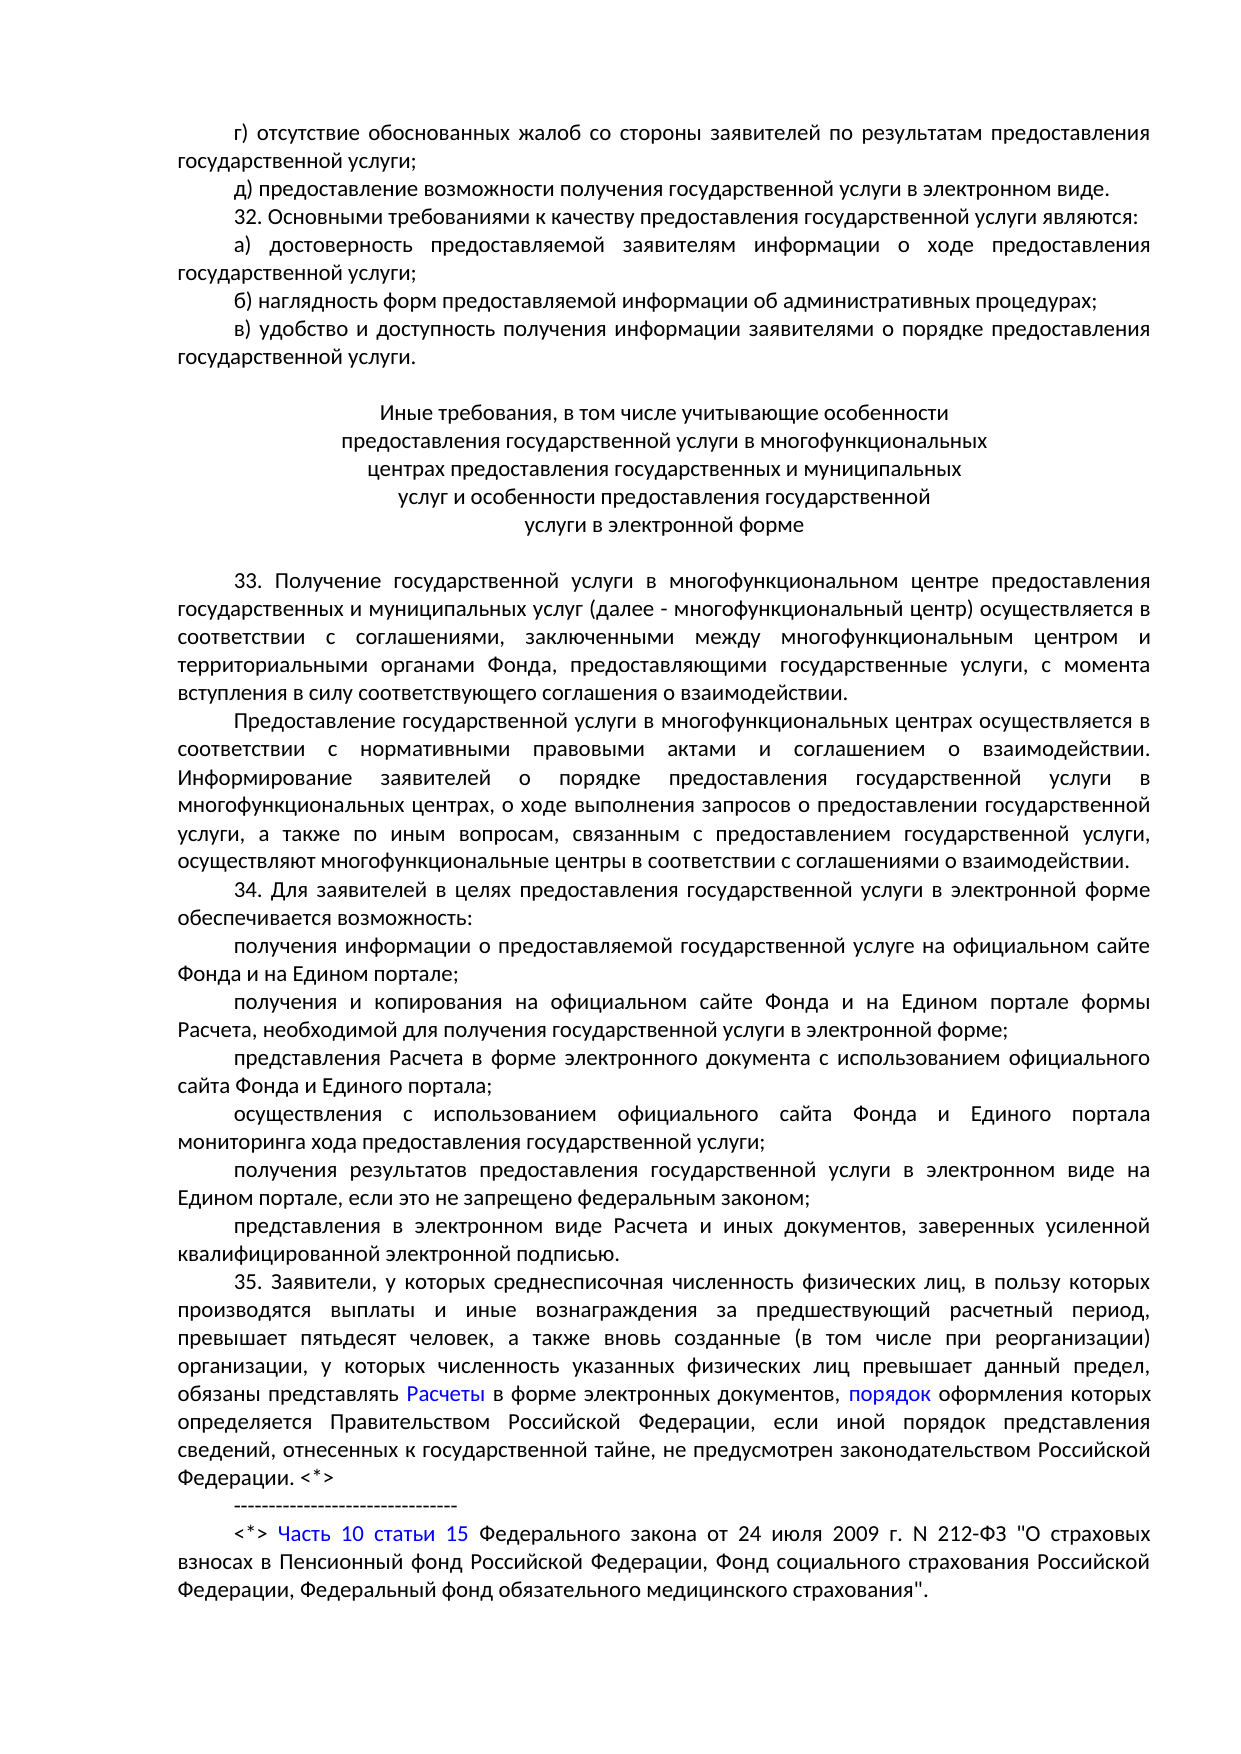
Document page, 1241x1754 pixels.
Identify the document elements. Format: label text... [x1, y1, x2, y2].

text осуществления с использованием официального сайта Фонда и Единого портала мониторинга хода предоставления государственной услуги; [177, 1099, 1152, 1155]
text услуги в электронной форме [177, 510, 1152, 538]
text -------------------------------- [177, 1491, 1152, 1519]
text а) достоверность предоставляемой заявителям информации о ходе предоставления государственной услуги; [177, 230, 1152, 286]
text Предоставление государственной услуги в многофункциональных центрах осуществляется в соответствии с нормативными правовыми актами и соглашением о взаимодействии. Информирование заявителей о порядке предоставления государственной услуги в многофункциональных центрах, о ходе выполнения запросов о предоставлении государственной услуги, а также по иным вопросам, связанным с предоставлением государственной услуги, осуществляют многофункциональные центры в соответствии с соглашениями о взаимодействии. [177, 707, 1152, 875]
text в) удобство и доступность получения информации заявителями о порядке предоставления государственной услуги. [177, 314, 1152, 370]
text 33. Получение государственной услуги в многофункциональном центре предоставления государственных и муниципальных услуг (далее - многофункциональный центр) осуществляется в соответствии с соглашениями, заключенными между многофункциональным центром и территориальными органами Фонда, предоставляющими государственные услуги, с момента вступления в силу соответствующего соглашения о взаимодействии. [177, 566, 1152, 707]
text д) предоставление возможности получения государственной услуги в электронном виде. [177, 174, 1152, 202]
text 35. Заявители, у которых среднесписочная численность физических лиц, в пользу которых производятся выплаты и иные вознаграждения за предшествующий расчетный период, превышает пятьдесят человек, а также вновь созданные (в том числе при реорганизации) организации, у которых численность указанных физических лиц превышает данный предел, обязаны представлять Расчеты в форме электронных документов, порядок оформления которых определяется Правительством Российской Федерации, если иной порядок представления сведений, отнесенных к государственной тайне, не предусмотрен законодательством Российской Федерации. <*> [177, 1267, 1152, 1491]
text получения и копирования на официальном сайте Фонда и на Едином портале формы Расчета, необходимой для получения государственной услуги в электронной форме; [177, 987, 1152, 1043]
text получения результатов предоставления государственной услуги в электронном виде на Едином портале, если это не запрещено федеральным законом; [177, 1155, 1152, 1211]
text получения информации о предоставляемой государственной услуге на официальном сайте Фонда и на Едином портале; [177, 931, 1152, 987]
text представления Расчета в форме электронного документа с использованием официального сайта Фонда и Единого портала; [177, 1043, 1152, 1099]
text б) наглядность форм предоставляемой информации об административных процедурах; [177, 286, 1152, 314]
text предоставления государственной услуги в многофункциональных [177, 426, 1152, 454]
text услуг и особенности предоставления государственной [177, 482, 1152, 510]
text г) отсутствие обоснованных жалоб со стороны заявителей по результатам предоставления государственной услуги; [177, 118, 1152, 174]
text представления в электронном виде Расчета и иных документов, заверенных усиленной квалифицированной электронной подписью. [177, 1211, 1152, 1267]
text центрах предоставления государственных и муниципальных [177, 454, 1152, 482]
text 32. Основными требованиями к качеству предоставления государственной услуги являются: [177, 202, 1152, 230]
text <*> Часть 10 статьи 15 Федерального закона от 24 июля 2009 г. N 212-ФЗ "О страховых взносах в Пенсионный фонд Российской Федерации, Фонд социального страхования Российской Федерации, Федеральный фонд обязательного медицинского страхования". [177, 1519, 1152, 1603]
text Иные требования, в том числе учитывающие особенности [177, 398, 1152, 426]
text 34. Для заявителей в целях предоставления государственной услуги в электронной форме обеспечивается возможность: [177, 875, 1152, 931]
